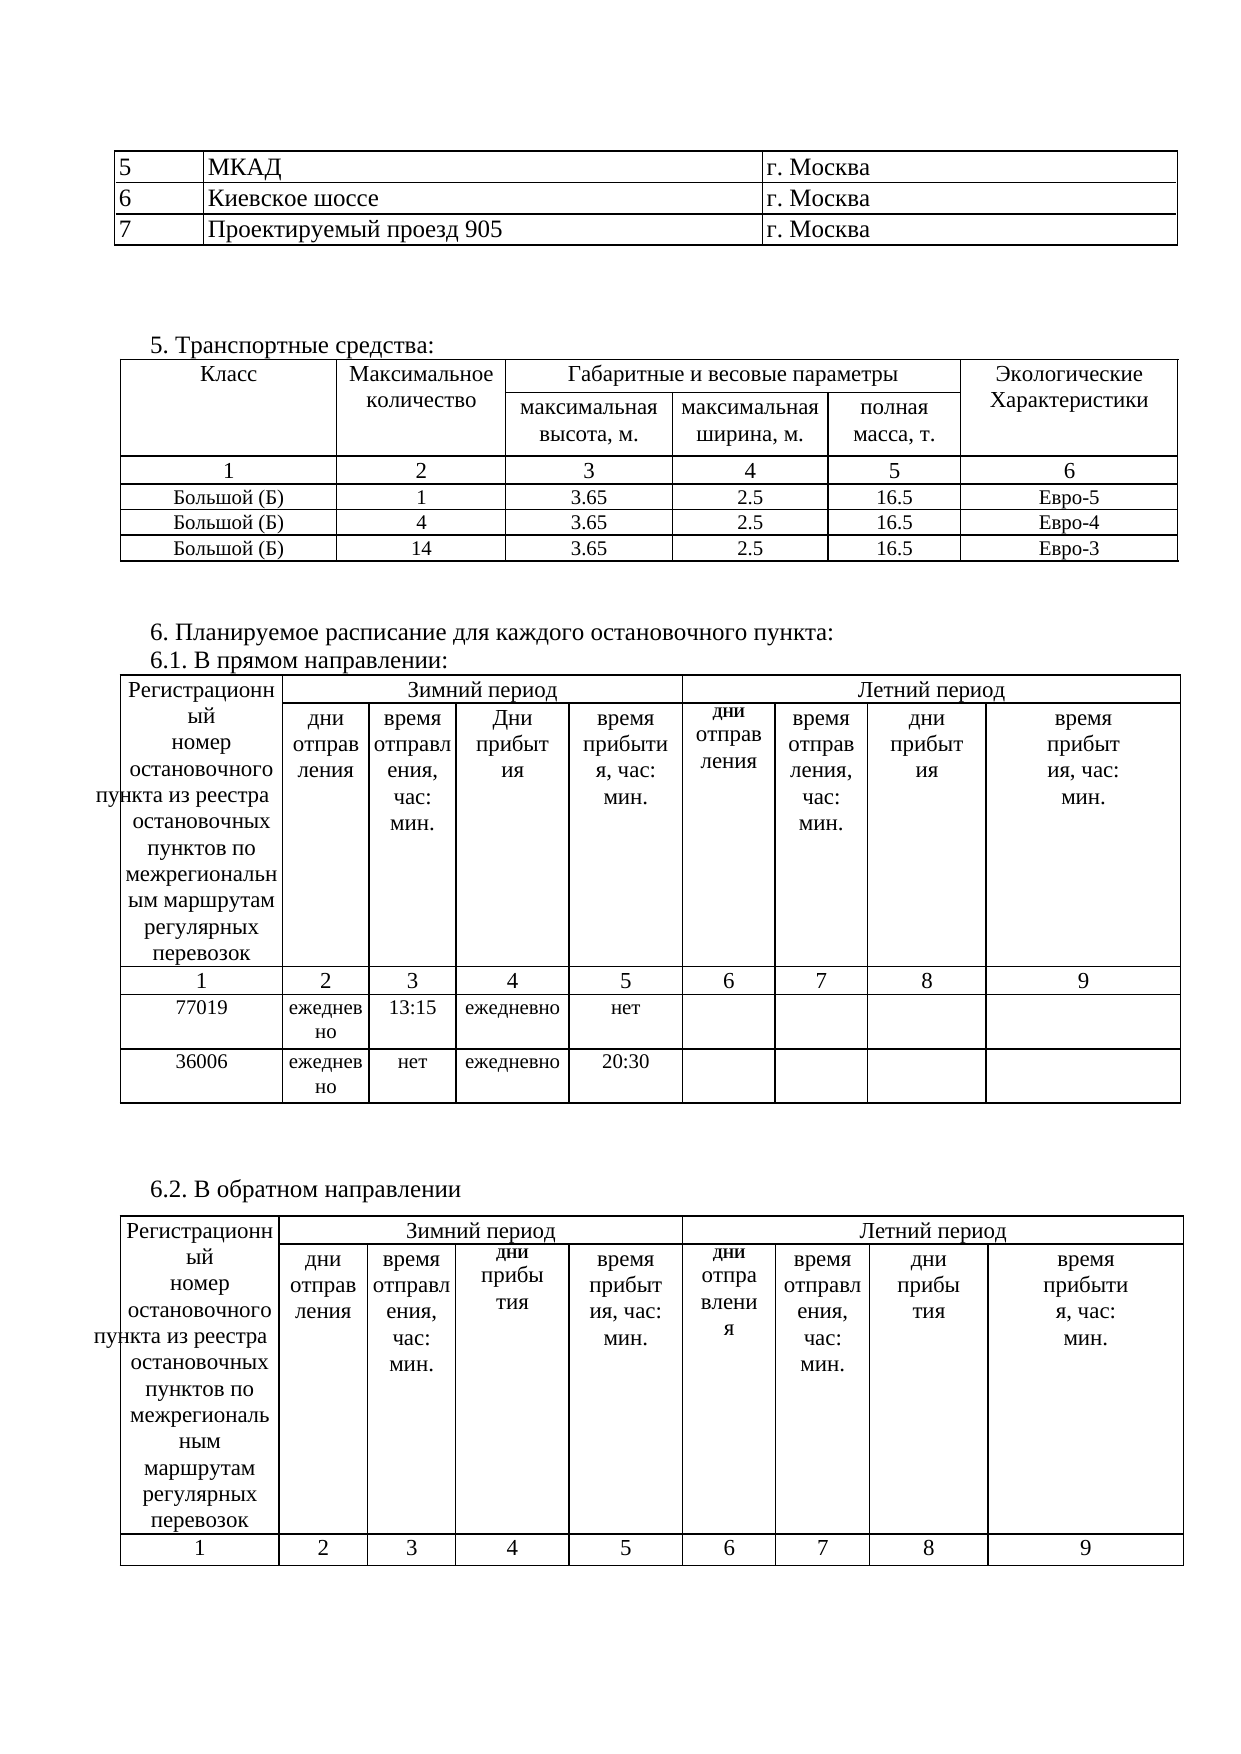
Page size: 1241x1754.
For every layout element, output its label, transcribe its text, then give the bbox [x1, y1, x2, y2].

table_cell 3.65 [506, 536, 672, 560]
table_cell Большой (Б) [121, 485, 336, 509]
table_cell 4 [673, 457, 827, 483]
table_header Габаритные и весовые параметры [506, 360, 960, 392]
table_cell дни отправ ления [280, 1245, 367, 1533]
table_cell ежедневно [283, 1050, 368, 1102]
table_cell 6 [683, 1535, 775, 1565]
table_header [121, 1217, 278, 1533]
table_cell дни отправ ления [283, 704, 368, 966]
table_cell 20:30 [570, 1050, 682, 1102]
table_cell время отправл ения, час: мин. [370, 704, 455, 966]
table_header Зимний период [283, 676, 682, 702]
table_header Зимний период [280, 1217, 682, 1243]
table_cell 8 [870, 1535, 987, 1565]
table_cell время прибыт ия, час: мин. [987, 704, 1180, 966]
table_cell 1 [121, 1535, 278, 1565]
table_cell 16.5 [829, 536, 960, 560]
table_cell 2 [283, 967, 368, 993]
table_cell 3 [506, 457, 672, 483]
table_cell Проектируемый проезд 905 [204, 215, 762, 244]
table_cell [987, 1050, 1180, 1102]
table_cell ДНИ отправ ления [683, 704, 774, 966]
text 5. Транспортные средства: [150, 330, 1090, 358]
table_cell 14 [337, 536, 505, 560]
table_cell 5 [570, 1535, 682, 1565]
table_cell Киевское шоссе [204, 183, 762, 213]
table_cell [683, 995, 774, 1048]
table_cell ежедневно [457, 995, 568, 1048]
table_cell 4 [456, 1535, 568, 1565]
table_cell г. Москва [763, 213, 1177, 244]
table_cell нет [570, 995, 682, 1048]
table_cell 7 [115, 214, 203, 244]
table_cell 3.65 [506, 510, 672, 534]
table_cell нет [370, 1050, 455, 1102]
table_cell Евро-5 [961, 485, 1177, 509]
text 6.1. В прямом направлении: [150, 645, 1090, 674]
table_cell 6 [115, 183, 203, 213]
table_cell 1 [121, 967, 282, 993]
table_cell [683, 1050, 774, 1102]
table_cell 16.5 [829, 485, 960, 509]
table_cell 5 [115, 152, 203, 181]
table_cell [868, 995, 985, 1048]
table_cell максимальная ширина, м. [673, 393, 827, 455]
text 6.2. В обратном направлении [150, 1174, 1090, 1203]
text 6. Планируемое расписание для каждого остановочного пункта: [150, 617, 1090, 645]
table_cell 77019 [121, 995, 282, 1048]
table_cell 2.5 [673, 485, 827, 509]
table_cell 6 [961, 457, 1177, 483]
table_cell время отправл ения, час: мин. [368, 1245, 455, 1533]
table_cell время прибыти я, час: мин. [989, 1245, 1183, 1533]
table_header Регистрационный номер остановочного пункта из реестра остановочных пунктов по межрегиональным маршрутам регулярных перевозок [121, 676, 282, 966]
table_cell Евро-3 [961, 536, 1177, 560]
table_cell [776, 995, 867, 1048]
table_cell максимальная высота, м. [506, 393, 672, 455]
table_cell 2.5 [673, 536, 827, 560]
table_cell 8 [868, 967, 985, 993]
table_cell г. Москва [763, 152, 1177, 181]
table_cell 7 [776, 1535, 869, 1565]
table_header Класс [121, 360, 336, 455]
table_cell 5 [570, 967, 682, 993]
table_cell 9 [987, 967, 1180, 993]
table_header Максимальное количество [337, 360, 505, 455]
table_cell 16.5 [829, 510, 960, 534]
table_cell 2 [280, 1535, 367, 1565]
table_cell [987, 995, 1180, 1048]
table_cell 6 [683, 967, 774, 993]
table_cell 7 [776, 967, 867, 993]
table_cell 9 [989, 1535, 1183, 1565]
table_cell полная масса, т. [829, 393, 960, 455]
table_cell 2.5 [673, 510, 827, 534]
table_cell Дни прибыт ия [457, 704, 568, 966]
table_cell дни прибыт ия [868, 704, 985, 966]
table_cell МКАД [204, 152, 762, 181]
table_cell г. Москва [763, 181, 1177, 213]
table_cell Большой (Б) [121, 510, 336, 534]
table_cell время прибыти я, час: мин. [570, 704, 682, 966]
table_cell ежедневно [457, 1050, 568, 1102]
table_cell 13:15 [370, 995, 455, 1048]
table_cell Евро-4 [961, 510, 1177, 534]
table_cell ежедневно [283, 995, 368, 1048]
table_cell [776, 1050, 867, 1102]
table_header Летний период [683, 1217, 1183, 1243]
table_cell 2 [337, 457, 505, 483]
table_cell 1 [121, 457, 336, 483]
table_cell 1 [337, 485, 505, 509]
table_cell [868, 1050, 985, 1102]
table_cell Большой (Б) [121, 536, 336, 560]
table_cell 3 [368, 1535, 455, 1565]
table_cell 5 [829, 457, 960, 483]
table_cell 3.65 [506, 485, 672, 509]
table_cell 3 [370, 967, 455, 993]
table_cell ДНИ отпра влени я [683, 1245, 775, 1533]
table_cell 36006 [121, 1050, 282, 1102]
table_cell ДНИ прибы тия [456, 1245, 568, 1533]
table_header Экологические Характеристики [961, 360, 1177, 455]
table_cell время прибыт ия, час: мин. [570, 1245, 682, 1533]
table_cell время отправл ения, час: мин. [776, 1245, 869, 1533]
table_cell 4 [457, 967, 568, 993]
table_cell 4 [337, 510, 505, 534]
table_cell время отправ ления, час: мин. [776, 704, 867, 966]
table_header Летний период [683, 676, 1180, 702]
table_cell дни прибы тия [870, 1245, 987, 1533]
